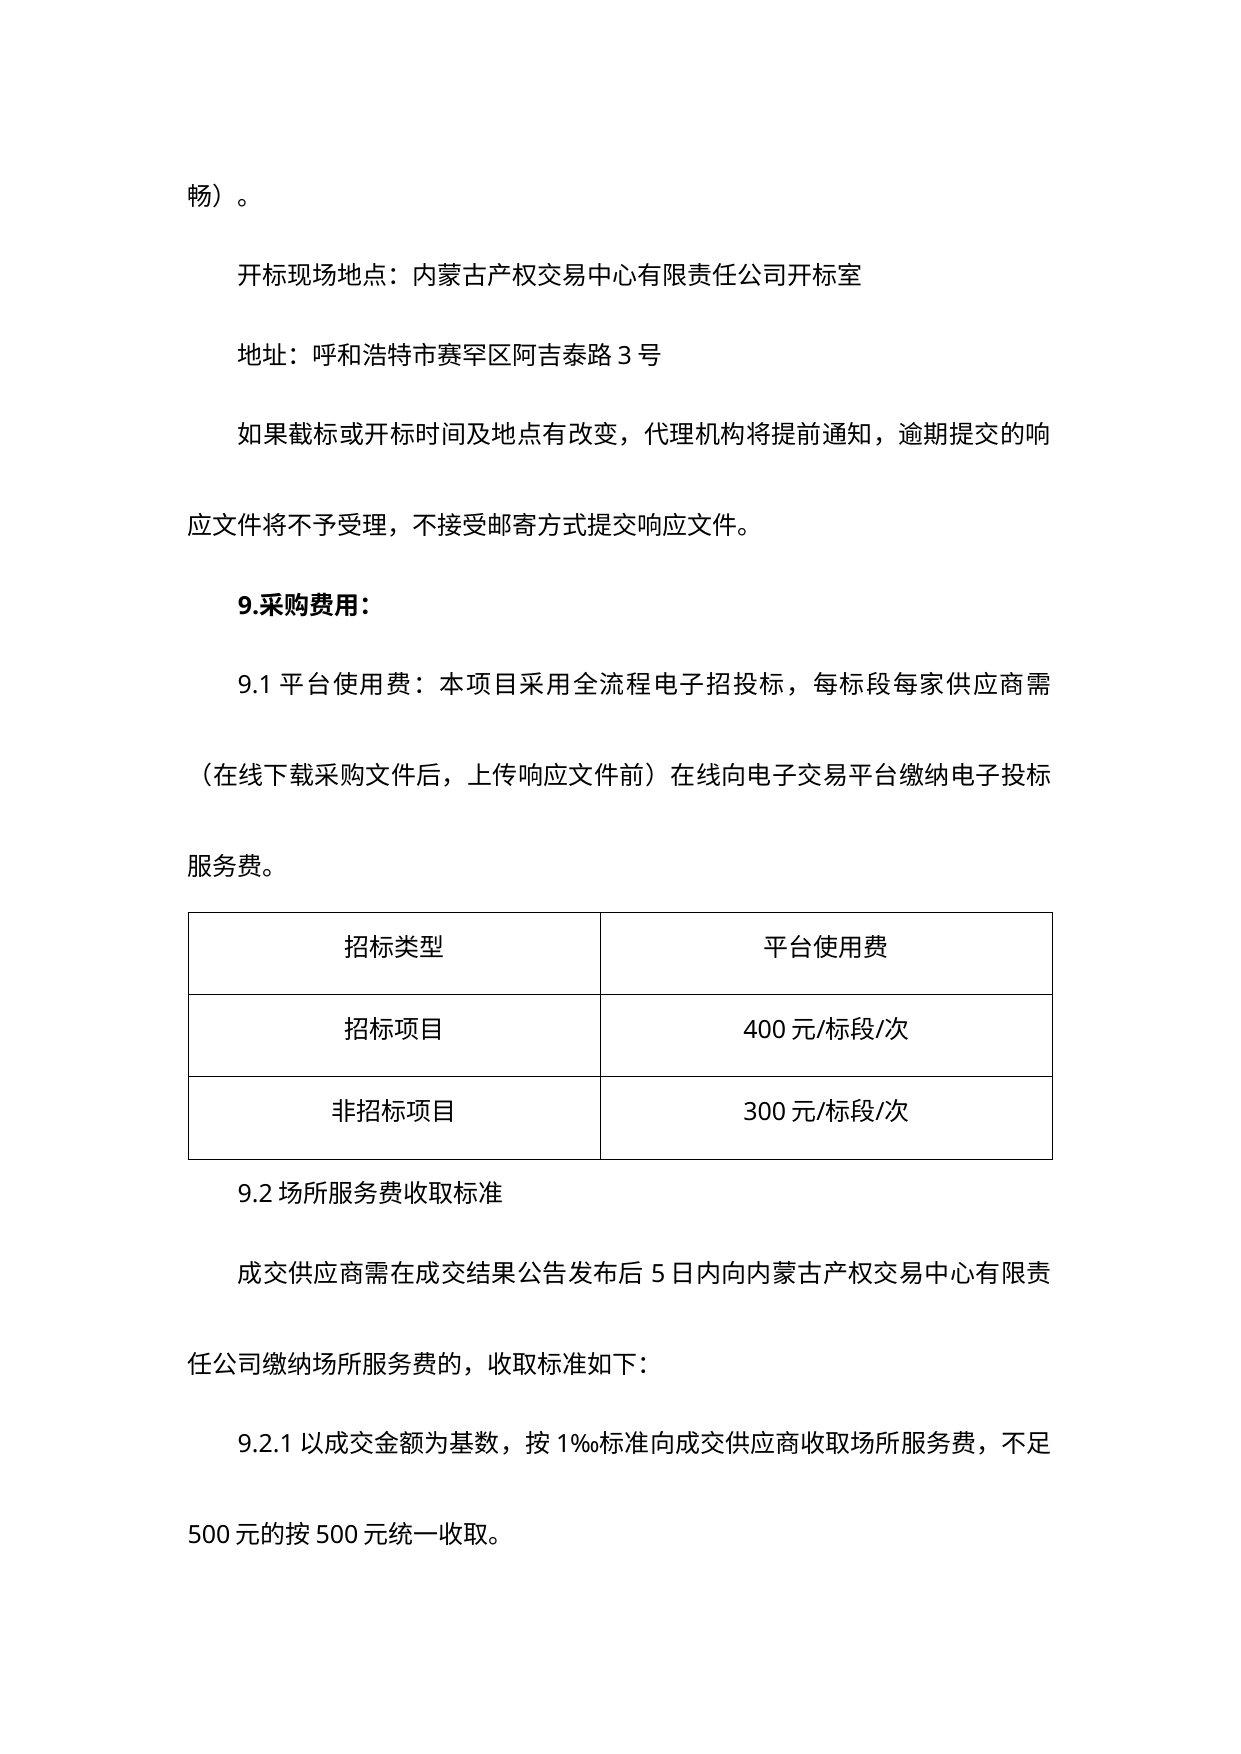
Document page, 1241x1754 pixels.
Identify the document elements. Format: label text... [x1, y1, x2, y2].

table_cell 300元/标段/次 [601, 1077, 1052, 1158]
text 如果截标或开标时间及地点有改变，代理机构将提前通知，逾期提交的响应文件将不予受理，不接受邮寄方式提交响应文件。 [187, 400, 1053, 556]
table_cell 非招标项目 [189, 1077, 600, 1158]
text 成交供应商需在成交结果公告发布后5日内向内蒙古产权交易中心有限责任公司缴纳场所服务费的，收取标准如下： [187, 1239, 1053, 1395]
table_header 平台使用费 [601, 913, 1052, 994]
text 9.2场所服务费收取标准 [187, 1160, 1053, 1224]
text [187, 162, 1053, 227]
text 9.1平台使用费：本项目采用全流程电子招投标，每标段每家供应商需（在线下载采购文件后，上传响应文件前）在线向电子交易平台缴纳电子投标服务费。 [187, 650, 1053, 897]
text 开标现场地点：内蒙古产权交易中心有限责任公司开标室 [187, 241, 1053, 306]
table_cell 400元/标段/次 [601, 995, 1052, 1076]
table_cell 招标项目 [189, 995, 600, 1076]
text 地址：呼和浩特市赛罕区阿吉泰路3号 [187, 321, 1053, 386]
text 9.2.1以成交金额为基数，按1‰标准向成交供应商收取场所服务费，不足500元的按500元统一收取。 [187, 1409, 1053, 1565]
table_header 招标类型 [189, 913, 600, 994]
text 9.采购费用： [187, 571, 1053, 636]
